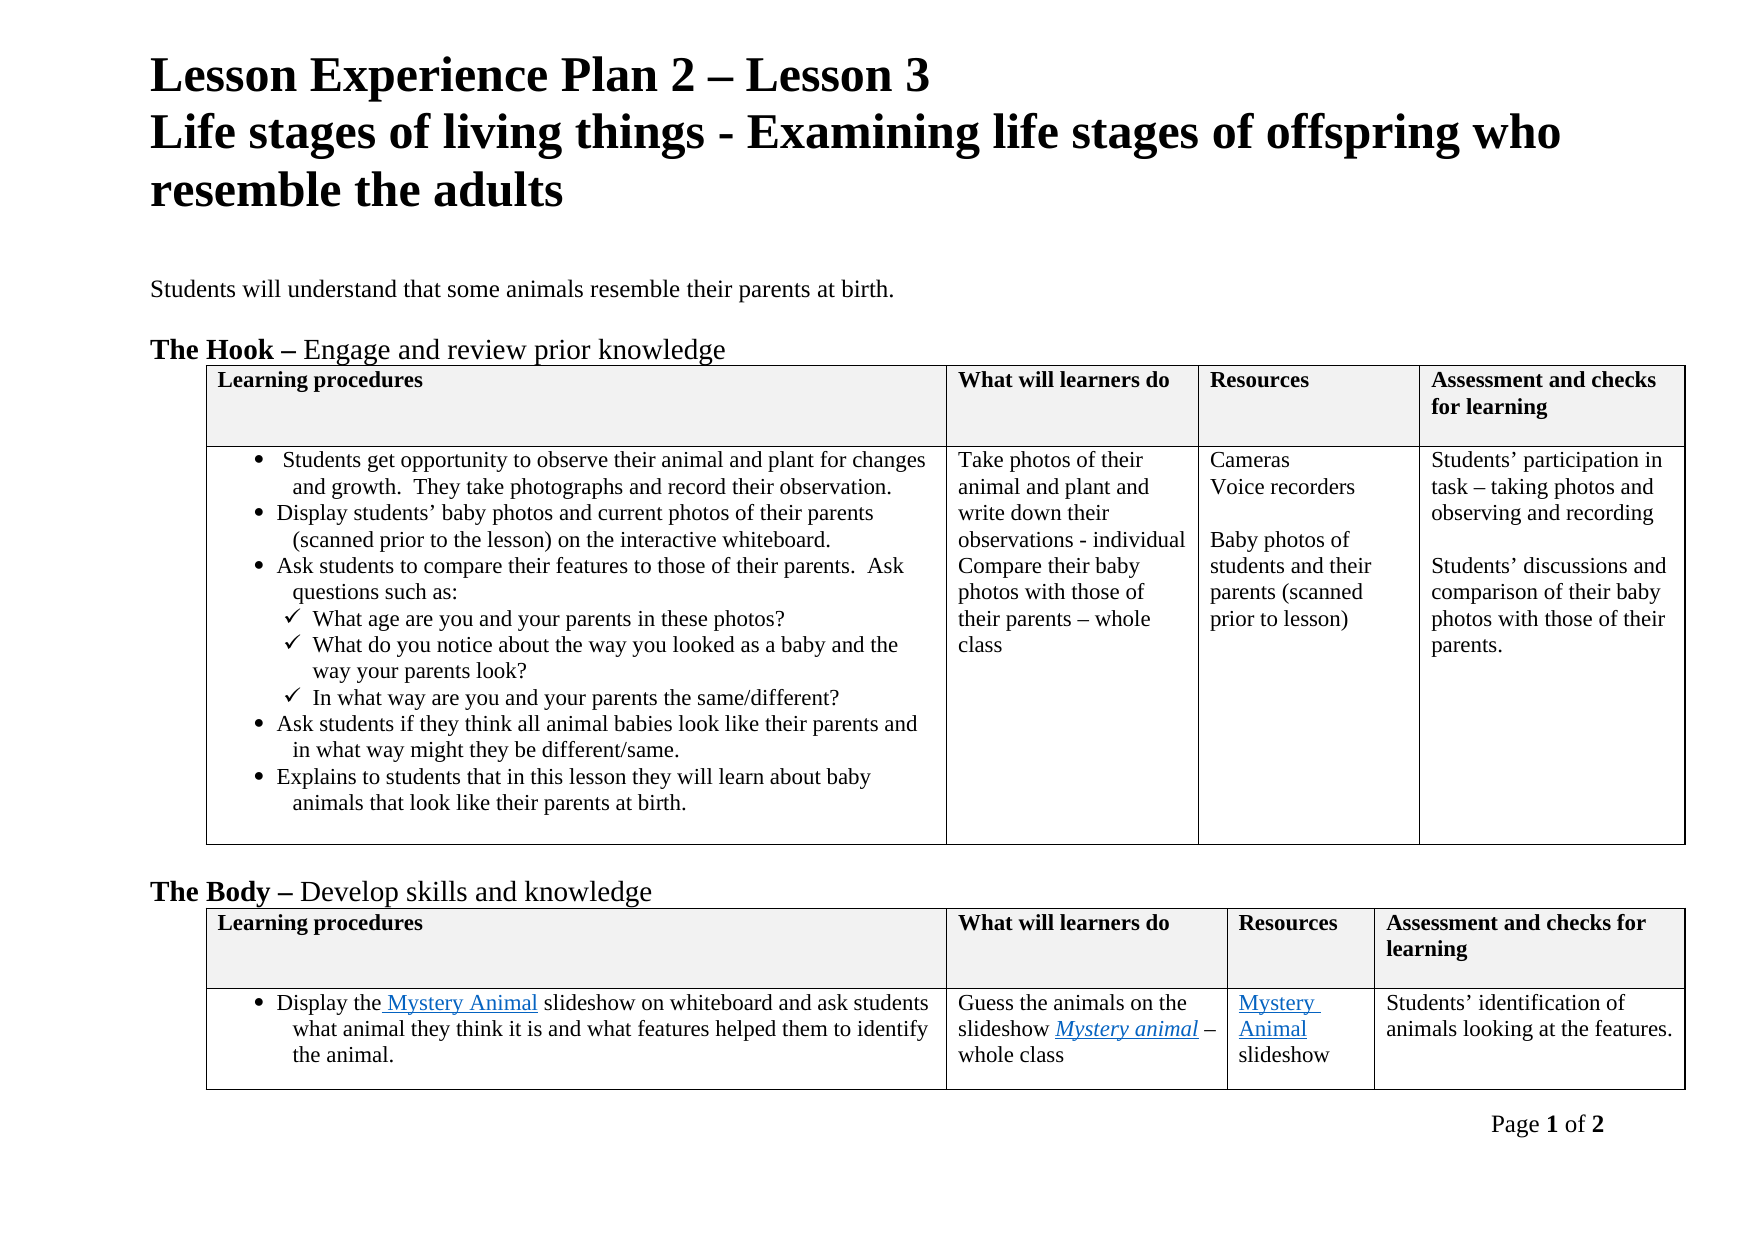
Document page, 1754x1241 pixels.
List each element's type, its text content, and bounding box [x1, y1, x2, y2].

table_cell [1375, 989, 1684, 1089]
text Lesson Experience Plan 2 – Lesson 3 [150, 44, 1604, 102]
table_cell Students get opportunity to observe their animal and plant for changes and growth. They take photographs and record their observation. Display students’ baby photos and current photos of their parents (scanned prior to the lesson) on the interactive whiteboard. Ask students to compare their features to those of their parents. Ask questions such as: What age are you and your parents in these photos? What do you notice about the way you looked as a baby and the way your parents look? In what way are you and your parents the same/different? Ask students if they think all animal babies look like their parents and in what way might they be different/same. Explains to students that in this lesson they will learn about baby animals that look like their parents at birth. [207, 447, 946, 844]
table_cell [947, 989, 1227, 1089]
text The Body – Develop skills and knowledge [150, 874, 1604, 908]
table_header Resources [1228, 909, 1374, 988]
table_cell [207, 989, 946, 1089]
table_cell Take photos of their animal and plant and write down their observations - individual Compare their baby photos with those of their parents – whole class [947, 447, 1198, 844]
table_cell Students’ participation in task – taking photos and observing and recording Students’ discussions and comparison of their baby photos with those of their parents. [1420, 447, 1684, 844]
text The Hook – Engage and review prior knowledge [150, 332, 1604, 365]
table_header Assessment and checks for learning [1375, 909, 1684, 988]
table_header Assessment and checks for learning [1420, 366, 1684, 446]
table_header Learning procedures [207, 366, 946, 446]
table_header What will learners do [947, 366, 1198, 446]
table_header Resources [1199, 366, 1419, 446]
text Students will understand that some animals resemble their parents at birth. [150, 274, 1604, 303]
text Life stages of living things - Examining life stages of offspring who resemble the adults [150, 102, 1604, 217]
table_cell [1228, 989, 1374, 1089]
table_cell Cameras Voice recorders Baby photos of students and their parents (scanned prior to lesson) [1199, 447, 1419, 844]
table_header Learning procedures [207, 909, 946, 988]
table_header What will learners do [947, 909, 1227, 988]
